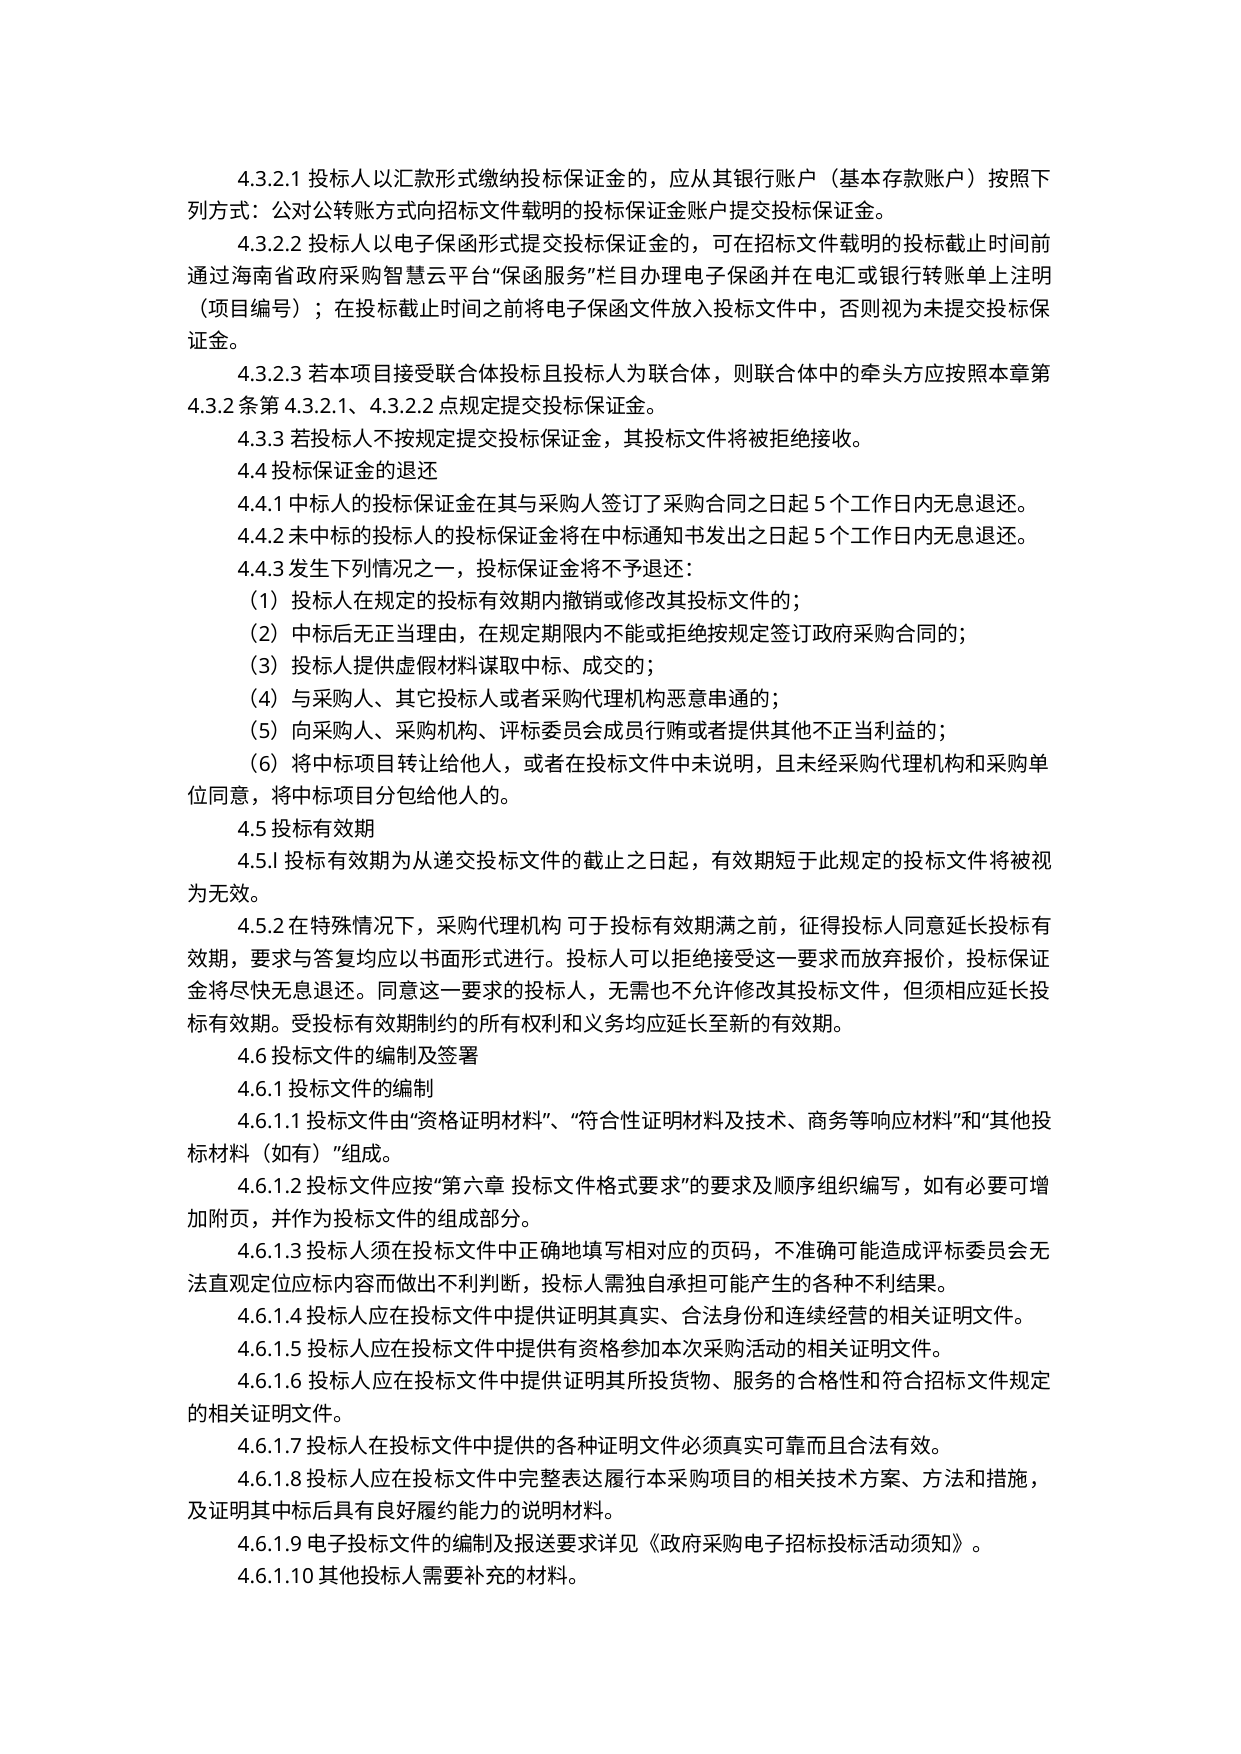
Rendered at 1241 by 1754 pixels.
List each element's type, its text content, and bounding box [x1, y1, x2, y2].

text （2）中标后无正当理由，在规定期限内不能或拒绝按规定签订政府采购合同的； [187, 617, 1053, 649]
text 4.6.1.8投标人应在投标文件中完整表达履行本采购项目的相关技术方案、方法和措施，及证明其中标后具有良好履约能力的说明材料。 [187, 1462, 1053, 1527]
text 4.6.1.2投标文件应按“第六章 投标文件格式要求”的要求及顺序组织编写，如有必要可增加附页，并作为投标文件的组成部分。 [187, 1169, 1053, 1234]
text （5）向采购人、采购机构、评标委员会成员行贿或者提供其他不正当利益的； [187, 714, 1053, 747]
text 4.6.1.5 投标人应在投标文件中提供有资格参加本次采购活动的相关证明文件。 [187, 1332, 1053, 1364]
text 4.6.1.10其他投标人需要补充的材料。 [187, 1559, 1053, 1592]
text 4.3.2.1 投标人以汇款形式缴纳投标保证金的，应从其银行账户（基本存款账户）按照下列方式：公对公转账方式向招标文件载明的投标保证金账户提交投标保证金。 [187, 162, 1053, 227]
text 4.3.3 若投标人不按规定提交投标保证金，其投标文件将被拒绝接收。 [187, 422, 1053, 454]
text 4.6.1投标文件的编制 [187, 1072, 1053, 1104]
text 4.6.1.4投标人应在投标文件中提供证明其真实、合法身份和连续经营的相关证明文件。 [187, 1299, 1053, 1332]
text 4.6.1.7投标人在投标文件中提供的各种证明文件必须真实可靠而且合法有效。 [187, 1429, 1053, 1462]
text 4.6.1.1投标文件由“资格证明材料”、“符合性证明材料及技术、商务等响应材料”和“其他投标材料（如有）”组成。 [187, 1104, 1053, 1169]
text 4.3.2.3 若本项目接受联合体投标且投标人为联合体，则联合体中的牵头方应按照本章第4.3.2条第4.3.2.1、4.3.2.2点规定提交投标保证金。 [187, 357, 1053, 422]
text （4）与采购人、其它投标人或者采购代理机构恶意串通的； [187, 682, 1053, 714]
text 4.5投标有效期 [187, 812, 1053, 844]
text 4.5.2在特殊情况下，采购代理机构 可于投标有效期满之前，征得投标人同意延长投标有效期，要求与答复均应以书面形式进行。投标人可以拒绝接受这一要求而放弃报价，投标保证金将尽快无息退还。同意这一要求的投标人，无需也不允许修改其投标文件，但须相应延长投标有效期。受投标有效期制约的所有权利和义务均应延长至新的有效期。 [187, 909, 1053, 1039]
text 4.5.l 投标有效期为从递交投标文件的截止之日起，有效期短于此规定的投标文件将被视为无效。 [187, 844, 1053, 909]
text 4.6.1.9电子投标文件的编制及报送要求详见《政府采购电子招标投标活动须知》。 [187, 1527, 1053, 1559]
text 4.6.1.3投标人须在投标文件中正确地填写相对应的页码，不准确可能造成评标委员会无法直观定位应标内容而做出不利判断，投标人需独自承担可能产生的各种不利结果。 [187, 1234, 1053, 1299]
text （3）投标人提供虚假材料谋取中标、成交的； [187, 649, 1053, 682]
text 4.4.3发生下列情况之一，投标保证金将不予退还： [187, 552, 1053, 584]
text 4.3.2.2 投标人以电子保函形式提交投标保证金的，可在招标文件载明的投标截止时间前通过海南省政府采购智慧云平台“保函服务”栏目办理电子保函并在电汇或银行转账单上注明（项目编号）；在投标截止时间之前将电子保函文件放入投标文件中，否则视为未提交投标保证金。 [187, 227, 1053, 357]
text 4.4.1中标人的投标保证金在其与采购人签订了采购合同之日起5个工作日内无息退还。 [187, 487, 1053, 519]
text 4.6.1.6 投标人应在投标文件中提供证明其所投货物、服务的合格性和符合招标文件规定的相关证明文件。 [187, 1364, 1053, 1429]
text 4.4.2未中标的投标人的投标保证金将在中标通知书发出之日起5个工作日内无息退还。 [187, 519, 1053, 552]
text （6）将中标项目转让给他人，或者在投标文件中未说明，且未经采购代理机构和采购单位同意，将中标项目分包给他人的。 [187, 747, 1053, 812]
text 4.6投标文件的编制及签署 [187, 1039, 1053, 1072]
text （1）投标人在规定的投标有效期内撤销或修改其投标文件的； [187, 584, 1053, 617]
text 4.4投标保证金的退还 [187, 454, 1053, 487]
